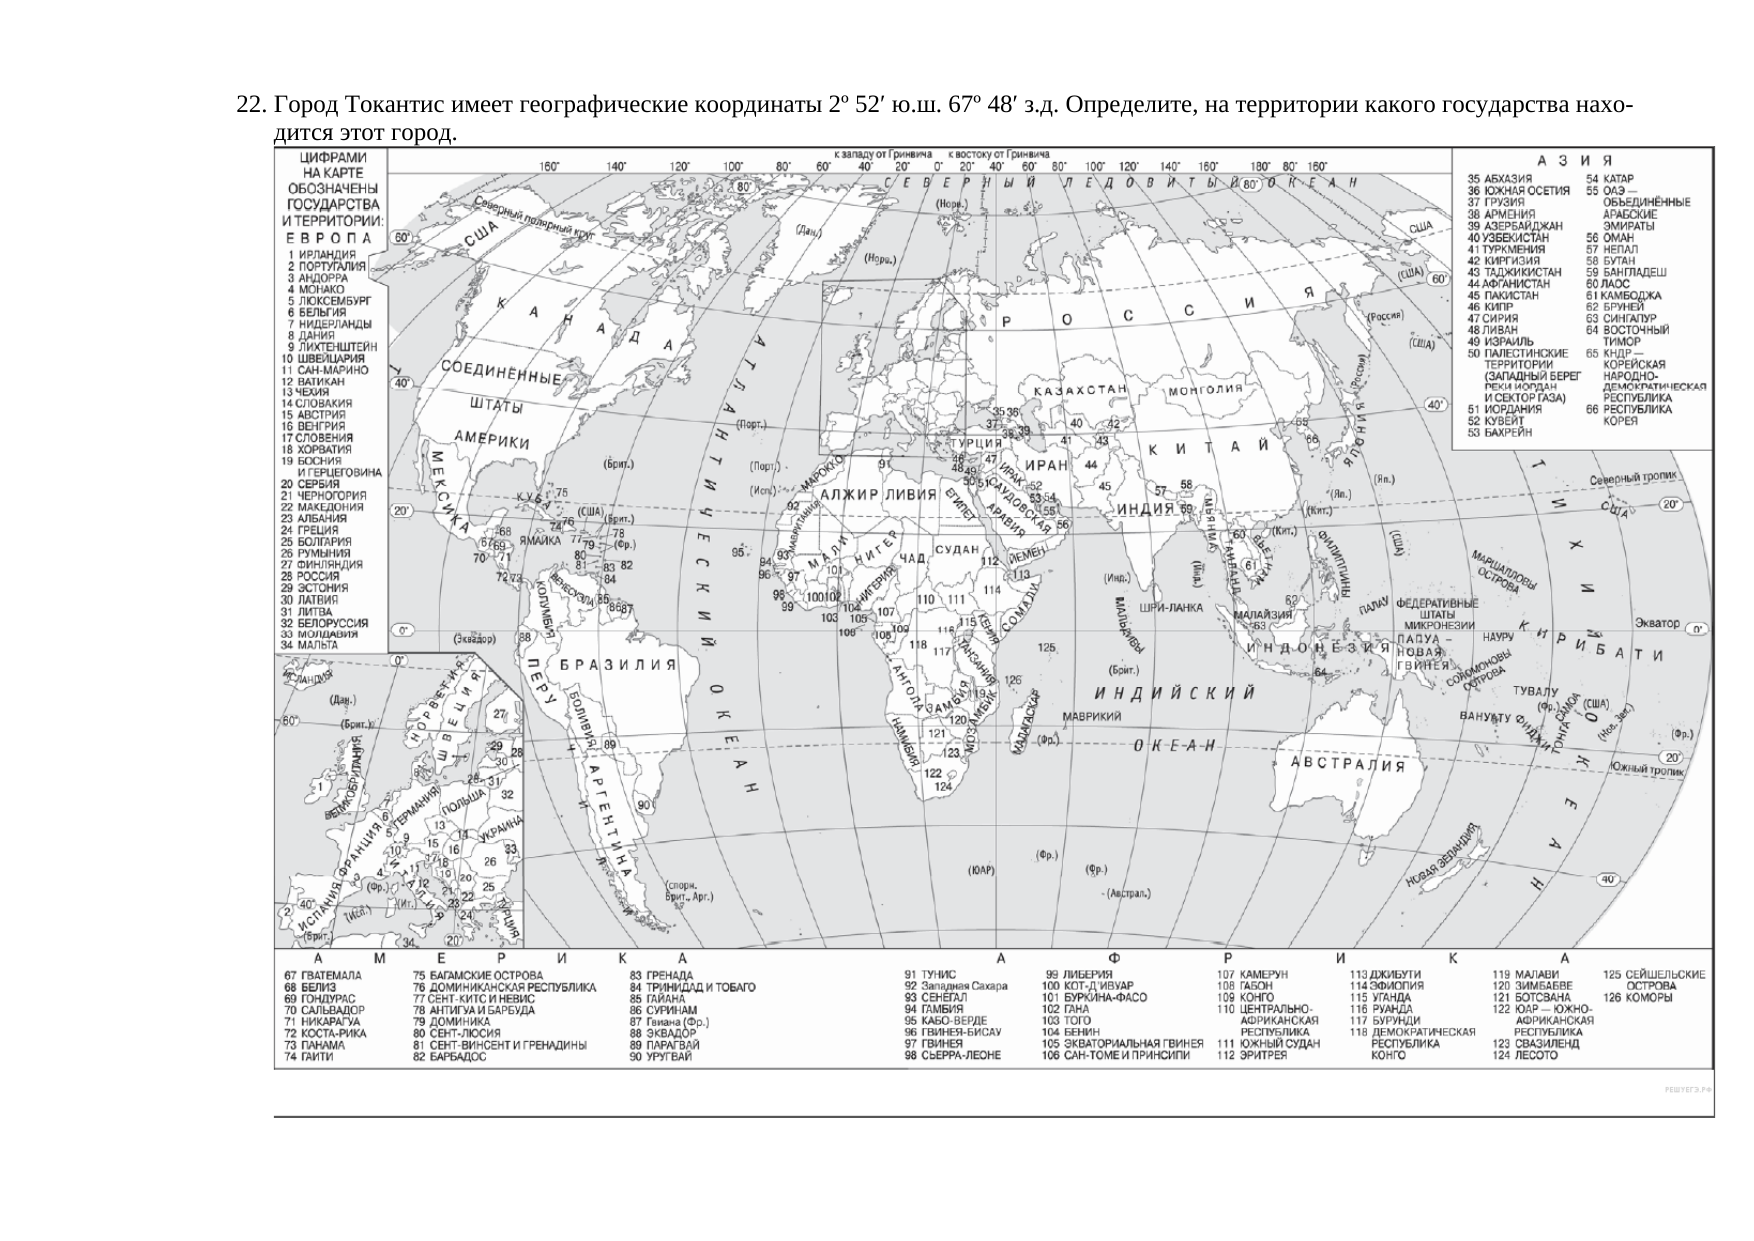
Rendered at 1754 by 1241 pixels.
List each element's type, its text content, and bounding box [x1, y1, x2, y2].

picture [273, 146, 1715, 1118]
